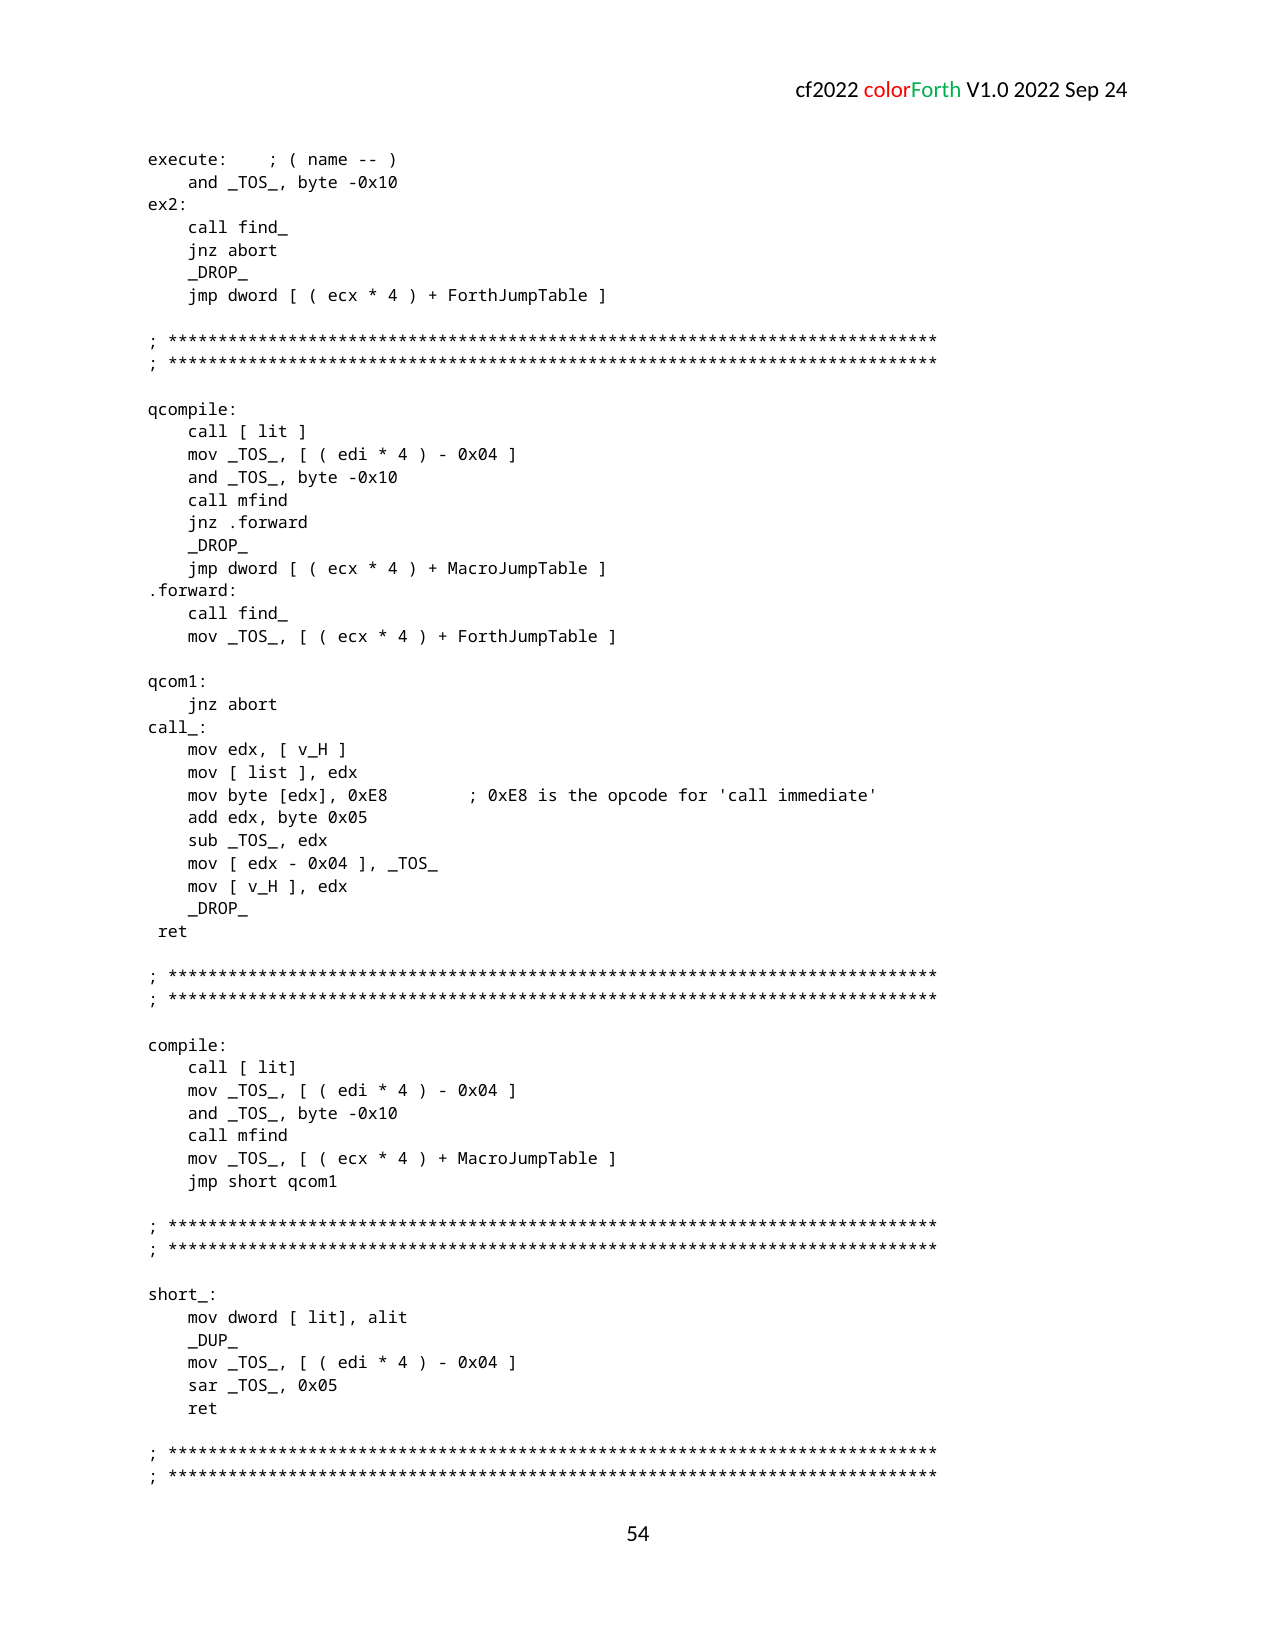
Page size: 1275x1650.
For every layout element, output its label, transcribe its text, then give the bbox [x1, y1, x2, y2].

text mov dword [ lit], alit [148, 1306, 1127, 1328]
text ret [148, 1397, 1127, 1419]
text mov edx, [ v_H ] [148, 738, 1127, 761]
text mov [ edx - 0x04 ], _TOS_ [148, 852, 1127, 874]
text jnz abort [148, 238, 1127, 261]
text qcompile: [148, 397, 1127, 420]
text short_: [148, 1283, 1127, 1306]
text call [ lit ] [148, 420, 1127, 443]
text compile: [148, 1033, 1127, 1056]
text jnz abort [148, 693, 1127, 715]
text jmp short qcom1 [148, 1169, 1127, 1192]
text mov _TOS_, [ ( ecx * 4 ) + ForthJumpTable ] [148, 624, 1127, 647]
text ret [148, 920, 1127, 942]
text and _TOS_, byte -0x10 [148, 1101, 1127, 1124]
text ; ***************************************************************************** [148, 965, 1127, 988]
text ; ***************************************************************************** [148, 329, 1127, 352]
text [148, 1465, 1127, 1487]
text ; ***************************************************************************** [148, 352, 1127, 375]
text mov [ v_H ], edx [148, 874, 1127, 897]
text ; ***************************************************************************** [148, 1215, 1127, 1238]
text call_: [148, 715, 1127, 738]
text mov byte [edx], 0xE8 ; 0xE8 is the opcode for 'call immediate' [148, 783, 1127, 806]
text call mfind [148, 1124, 1127, 1147]
text _DUP_ [148, 1328, 1127, 1351]
text _DROP_ [148, 897, 1127, 920]
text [148, 1442, 1127, 1465]
text jnz .forward [148, 511, 1127, 534]
text add edx, byte 0x05 [148, 806, 1127, 829]
text qcom1: [148, 670, 1127, 693]
text call [ lit] [148, 1056, 1127, 1079]
text call find_ [148, 216, 1127, 238]
text call find_ [148, 602, 1127, 624]
text and _TOS_, byte -0x10 [148, 466, 1127, 488]
text .forward: [148, 579, 1127, 602]
text mov [ list ], edx [148, 761, 1127, 783]
text sar _TOS_, 0x05 [148, 1374, 1127, 1397]
text mov _TOS_, [ ( ecx * 4 ) + MacroJumpTable ] [148, 1147, 1127, 1169]
text mov _TOS_, [ ( edi * 4 ) - 0x04 ] [148, 443, 1127, 466]
text mov _TOS_, [ ( edi * 4 ) - 0x04 ] [148, 1079, 1127, 1101]
text execute: ; ( name -- ) [148, 148, 1127, 170]
text _DROP_ [148, 534, 1127, 556]
text and _TOS_, byte -0x10 [148, 170, 1127, 193]
text ; ***************************************************************************** [148, 988, 1127, 1011]
text ; ***************************************************************************** [148, 1238, 1127, 1260]
text sub _TOS_, edx [148, 829, 1127, 852]
text jmp dword [ ( ecx * 4 ) + ForthJumpTable ] [148, 284, 1127, 307]
text ex2: [148, 193, 1127, 216]
text call mfind [148, 488, 1127, 511]
text _DROP_ [148, 261, 1127, 284]
text mov _TOS_, [ ( edi * 4 ) - 0x04 ] [148, 1351, 1127, 1374]
text jmp dword [ ( ecx * 4 ) + MacroJumpTable ] [148, 556, 1127, 579]
